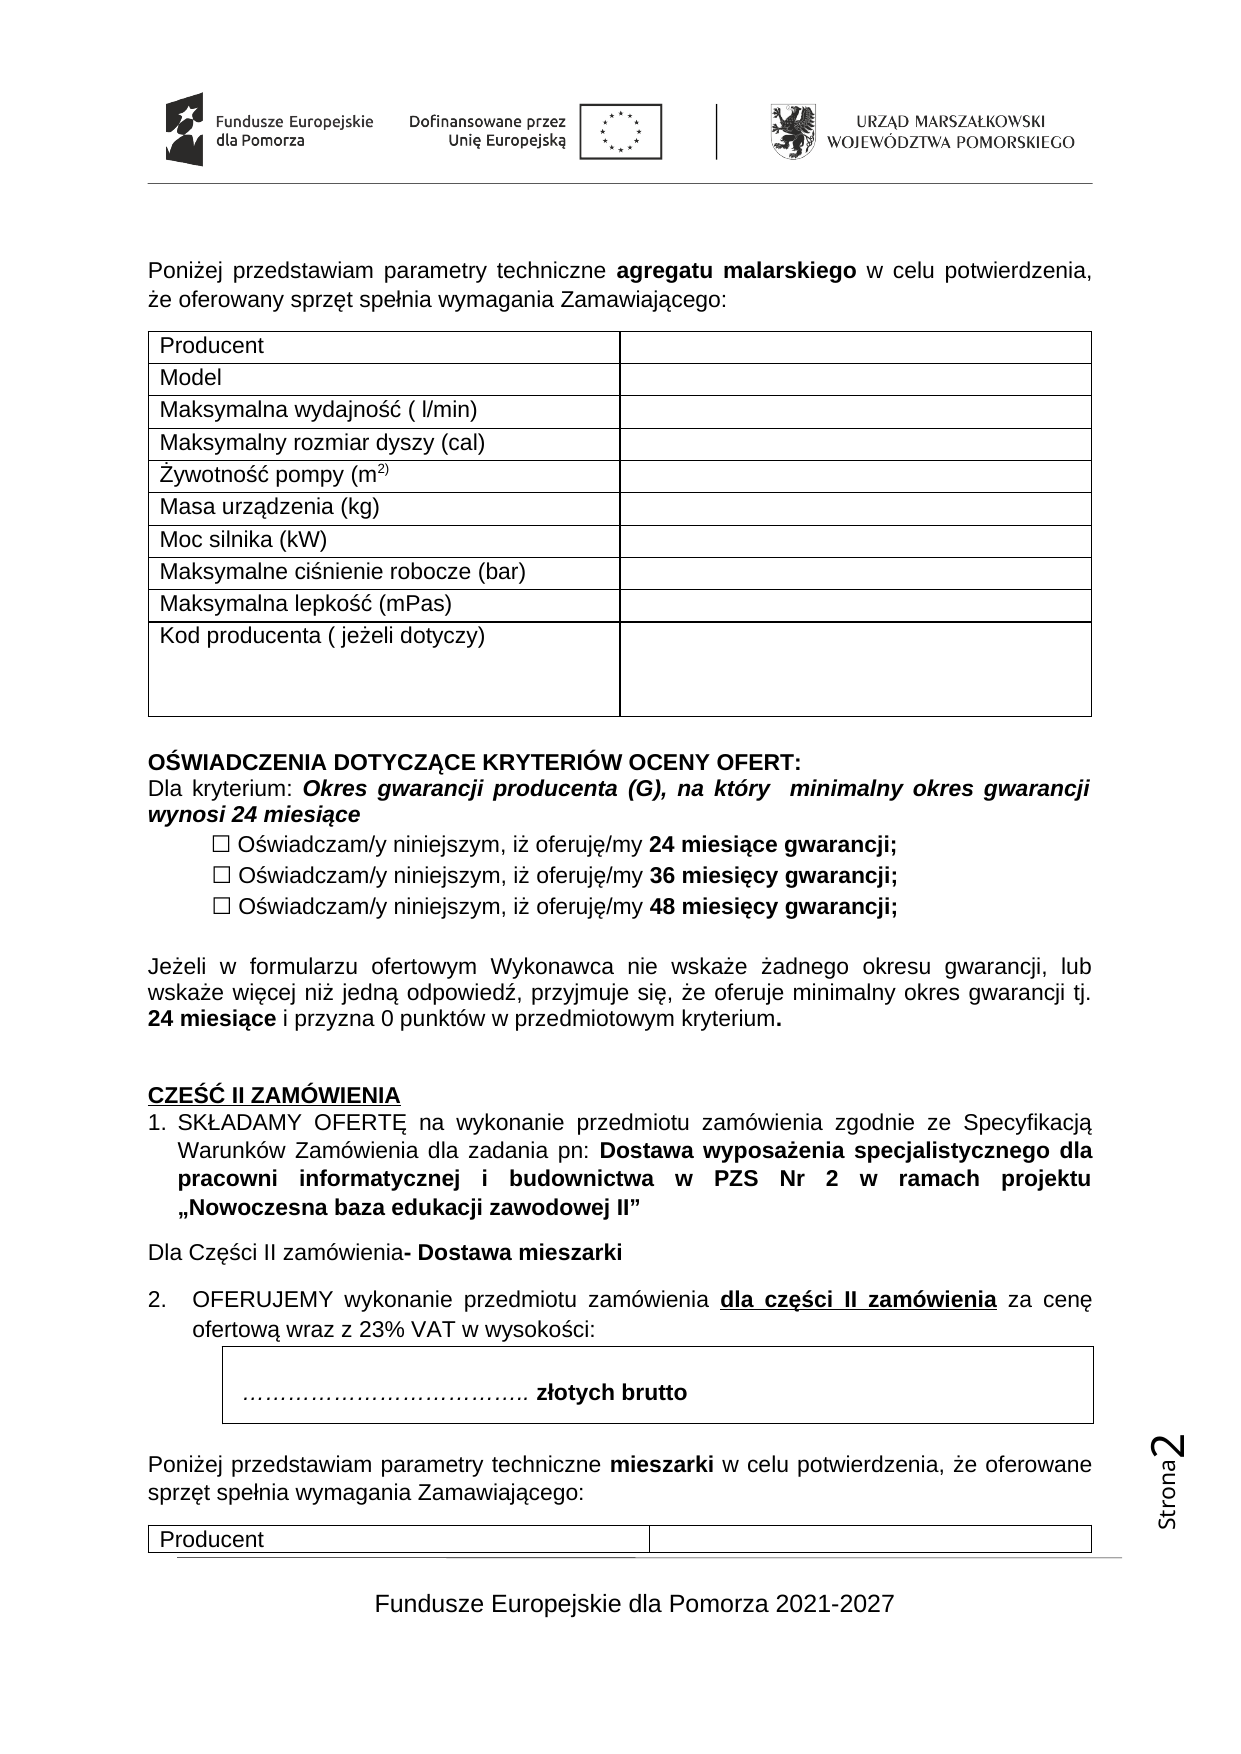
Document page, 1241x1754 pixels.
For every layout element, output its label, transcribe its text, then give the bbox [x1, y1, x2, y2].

list ……………………………….. złotych brutto [223, 1377, 1093, 1423]
text Dla Części II zamówienia- Dostawa mieszarki [148, 1239, 1093, 1265]
table_cell [621, 526, 1091, 557]
table_cell Kod producenta ( jeżeli dotyczy) [149, 623, 619, 716]
table_header Producent [149, 332, 619, 363]
list SKŁADAMY OFERTĘ na wykonanie przedmiotu zamówienia zgodnie ze Specyfikacją Warunków Zamówienia dla zadania pn: Dostawa wyposażenia specjalistycznego dla pracowni informatycznej i budownictwa w PZS Nr 2 w ramach projektu „Nowoczesna baza edukacji zawodowej II” [148, 1108, 1093, 1220]
table_header [621, 332, 1091, 363]
table_cell Maksymalny rozmiar dyszy (cal) [149, 429, 619, 460]
text Dla kryterium: Okres gwarancji producenta (G), na który minimalny okres gwarancji wynosi 24 miesiące [148, 775, 1093, 828]
text Poniżej przedstawiam parametry techniczne agregatu malarskiego w celu potwierdzenia, że oferowany sprzęt spełnia wymagania Zamawiającego: [148, 257, 1093, 312]
table_cell Moc silnika (kW) [149, 526, 619, 557]
table_cell [621, 558, 1091, 589]
table_cell Maksymalne ciśnienie robocze (bar) [149, 558, 619, 589]
text CZEŚĆ II ZAMÓWIENIA [148, 1082, 1093, 1108]
table_cell Żywotność pompy (m2) [149, 461, 619, 492]
table_header [650, 1526, 1091, 1552]
text ☐ Oświadczam/y niniejszym, iż oferuję/my 24 miesiące gwarancji; [185, 828, 1093, 859]
picture [147, 73, 1093, 183]
table_cell Maksymalna lepkość (mPas) [149, 590, 619, 621]
table_cell Maksymalna wydajność ( l/min) [149, 396, 619, 428]
table_cell [621, 493, 1091, 524]
table_cell [621, 623, 1091, 716]
table_cell [621, 590, 1091, 621]
text OŚWIADCZENIA DOTYCZĄCE KRYTERIÓW OCENY OFERT: [148, 748, 1093, 775]
table_cell [621, 364, 1091, 395]
text ☐ Oświadczam/y niniejszym, iż oferuję/my 36 miesięcy gwarancji; [148, 859, 1093, 890]
table_cell Model [149, 364, 619, 395]
list OFERUJEMY wykonanie przedmiotu zamówienia dla części II zamówienia za cenę ofertową wraz z 23% VAT w wysokości: [148, 1286, 1093, 1342]
table_cell Masa urządzenia (kg) [149, 493, 619, 524]
text Jeżeli w formularzu ofertowym Wykonawca nie wskaże żadnego okresu gwarancji, lub wskaże więcej niż jedną odpowiedź, przyjmuje się, że oferuje minimalny okres gwarancji tj. 24 miesiące i przyzna 0 punktów w przedmiotowym kryterium. [148, 953, 1093, 1032]
table_header Producent [149, 1526, 649, 1552]
table_cell [621, 429, 1091, 460]
table_cell [621, 461, 1091, 492]
text ☐ Oświadczam/y niniejszym, iż oferuję/my 48 miesięcy gwarancji; [148, 890, 1093, 921]
table_cell [621, 396, 1091, 428]
text Poniżej przedstawiam parametry techniczne mieszarki w celu potwierdzenia, że oferowane sprzęt spełnia wymagania Zamawiającego: [148, 1451, 1093, 1506]
